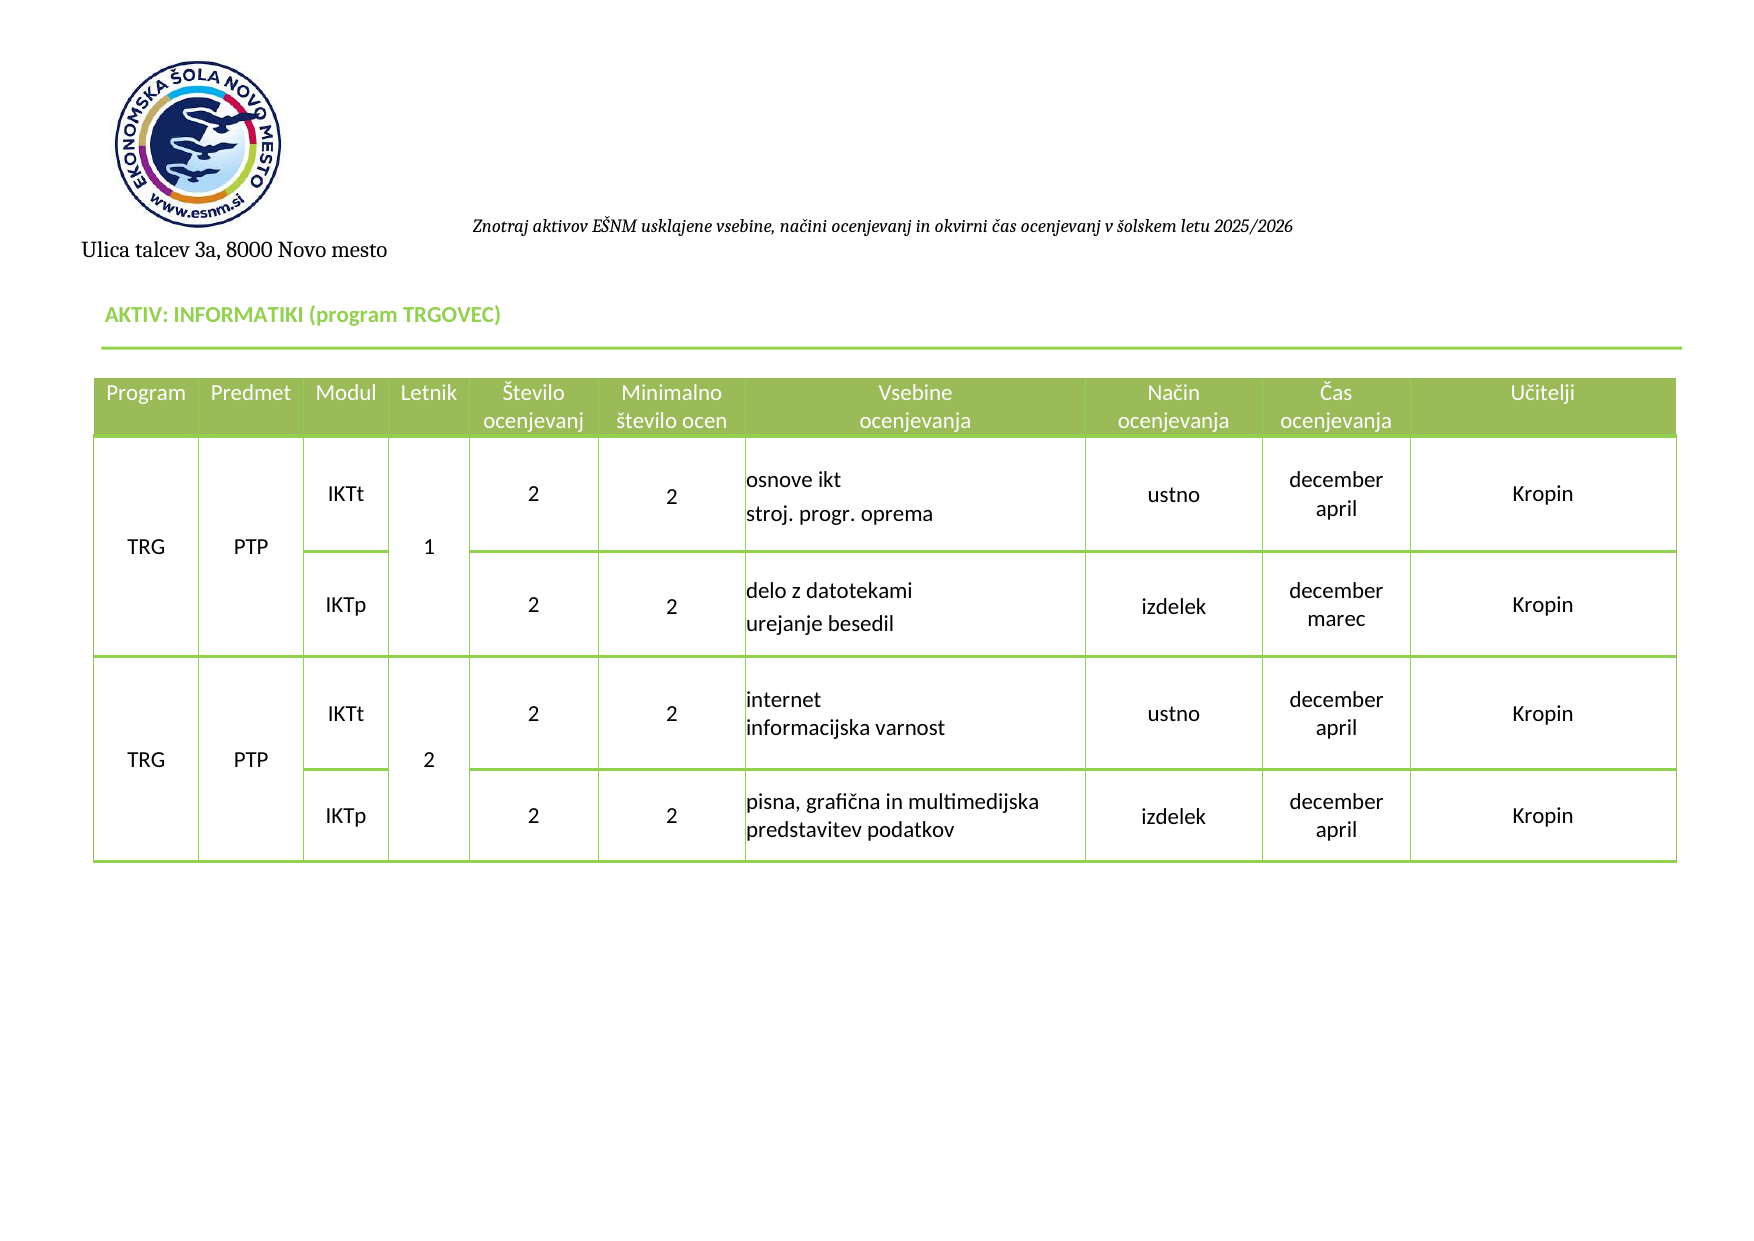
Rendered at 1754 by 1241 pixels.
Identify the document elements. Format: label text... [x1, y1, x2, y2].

subtitle AKTIV: INFORMATIKI (program TRGOVEC) [104, 300, 1704, 328]
table_cell 2 [599, 658, 745, 768]
table_cell internet informacijska varnost [746, 658, 1085, 768]
table_cell Kropin [1411, 438, 1676, 550]
table_cell 2 [599, 771, 745, 859]
table_cell 2 [470, 771, 598, 859]
table_cell ustno [1086, 658, 1262, 768]
table_cell december marec [1263, 553, 1410, 655]
table_cell pisna, grafična in multimedijska predstavitev podatkov [746, 771, 1085, 859]
table_header Letnik [389, 378, 469, 434]
table_cell PTP [199, 438, 303, 655]
table_cell december april [1263, 771, 1410, 859]
table_cell 2 [470, 438, 598, 550]
table_cell IKTt [304, 438, 388, 550]
table_cell Kropin [1411, 658, 1676, 768]
table_header Število ocenjevanj [470, 378, 598, 434]
table_cell december april [1263, 438, 1410, 550]
table_header Minimalno število ocen [599, 378, 745, 434]
table_cell izdelek [1086, 553, 1262, 655]
table_cell ustno [1086, 438, 1262, 550]
table_cell 2 [389, 658, 469, 859]
table_header Čas ocenjevanja [1263, 378, 1410, 434]
table_cell osnove ikt stroj. progr. oprema [746, 438, 1085, 550]
table_cell delo z datotekami urejanje besedil [746, 553, 1085, 655]
table_cell 2 [470, 658, 598, 768]
table_cell PTP [199, 658, 303, 859]
table_cell 2 [599, 438, 745, 550]
table_cell IKTt [304, 658, 388, 768]
table_header Modul [304, 378, 388, 434]
table_cell 2 [470, 553, 598, 655]
table_cell IKTp [304, 771, 388, 859]
table_cell TRG [94, 658, 198, 859]
table_header Vsebine ocenjevanja [746, 378, 1085, 434]
picture [110, 59, 287, 232]
table_cell Kropin [1411, 553, 1676, 655]
table_cell 2 [599, 553, 745, 655]
table_header Predmet [199, 378, 303, 434]
table_header Program [94, 378, 198, 434]
table_header Učitelji [1411, 378, 1676, 434]
table_cell december april [1263, 658, 1410, 768]
table_cell Kropin [1411, 771, 1676, 859]
table_header Način ocenjevanja [1086, 378, 1262, 434]
table_cell TRG [94, 438, 198, 655]
table_cell 1 [389, 438, 469, 655]
table_cell izdelek [1086, 771, 1262, 859]
table_cell IKTp [304, 553, 388, 655]
